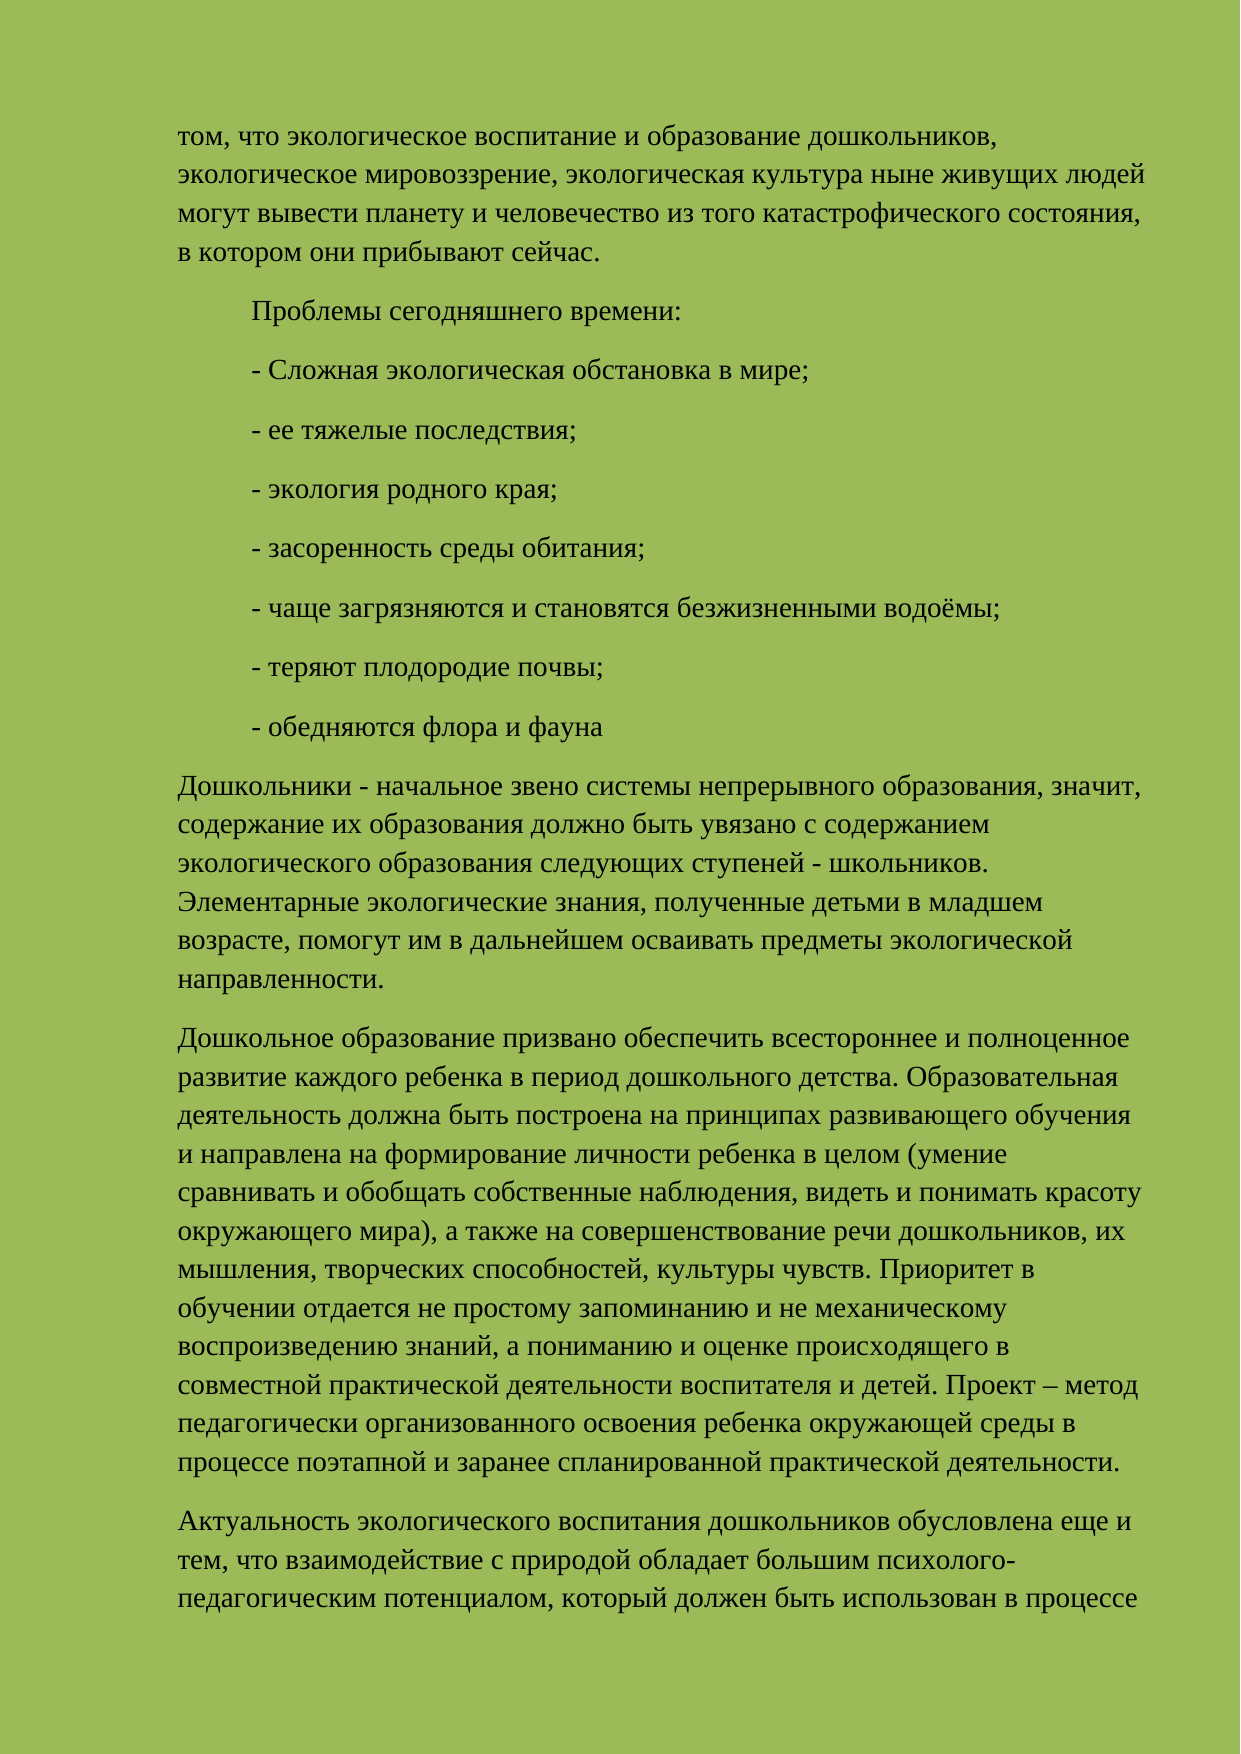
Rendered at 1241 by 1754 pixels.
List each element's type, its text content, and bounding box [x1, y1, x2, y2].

text - экология родного края; [177, 471, 1152, 505]
text - ее тяжелые последствия; [177, 412, 1152, 445]
text Дошкольное образование призвано обеспечить всестороннее и полноценное развитие каждого ребенка в период дошкольного детства. Образовательная деятельность должна быть построена на принципах развивающего обучения и направлена на формирование личности ребенка в целом (умение сравнивать и обобщать собственные наблюдения, видеть и понимать красоту окружающего мира), а также на совершенствование речи дошкольников, их мышления, творческих способностей, культуры чувств. Приоритет в обучении отдается не простому запоминанию и не механическому воспроизведению знаний, а пониманию и оценке происходящего в совместной практической деятельности воспитателя и детей. Проект – метод педагогически организованного освоения ребенка окружающей среды в процессе поэтапной и заранее спланированной практической деятельности. [177, 1020, 1152, 1478]
text - теряют плодородие почвы; [177, 649, 1152, 683]
text - обедняются флора и фауна [177, 709, 1152, 742]
text - чаще загрязняются и становятся безжизненными водоёмы; [177, 590, 1152, 623]
text Дошкольники - начальное звено системы непрерывного образования, значит, содержание их образования должно быть увязано с содержанием экологического образования следующих ступеней - школьников. Элементарные экологические знания, полученные детьми в младшем возрасте, помогут им в дальнейшем осваивать предметы экологической направленности. [177, 768, 1152, 994]
text - Сложная экологическая обстановка в мире; [177, 352, 1152, 386]
text Проблемы сегодняшнего времени: [177, 293, 1152, 327]
text - засоренность среды обитания; [177, 531, 1152, 564]
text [177, 118, 1152, 267]
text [177, 1503, 1152, 1614]
